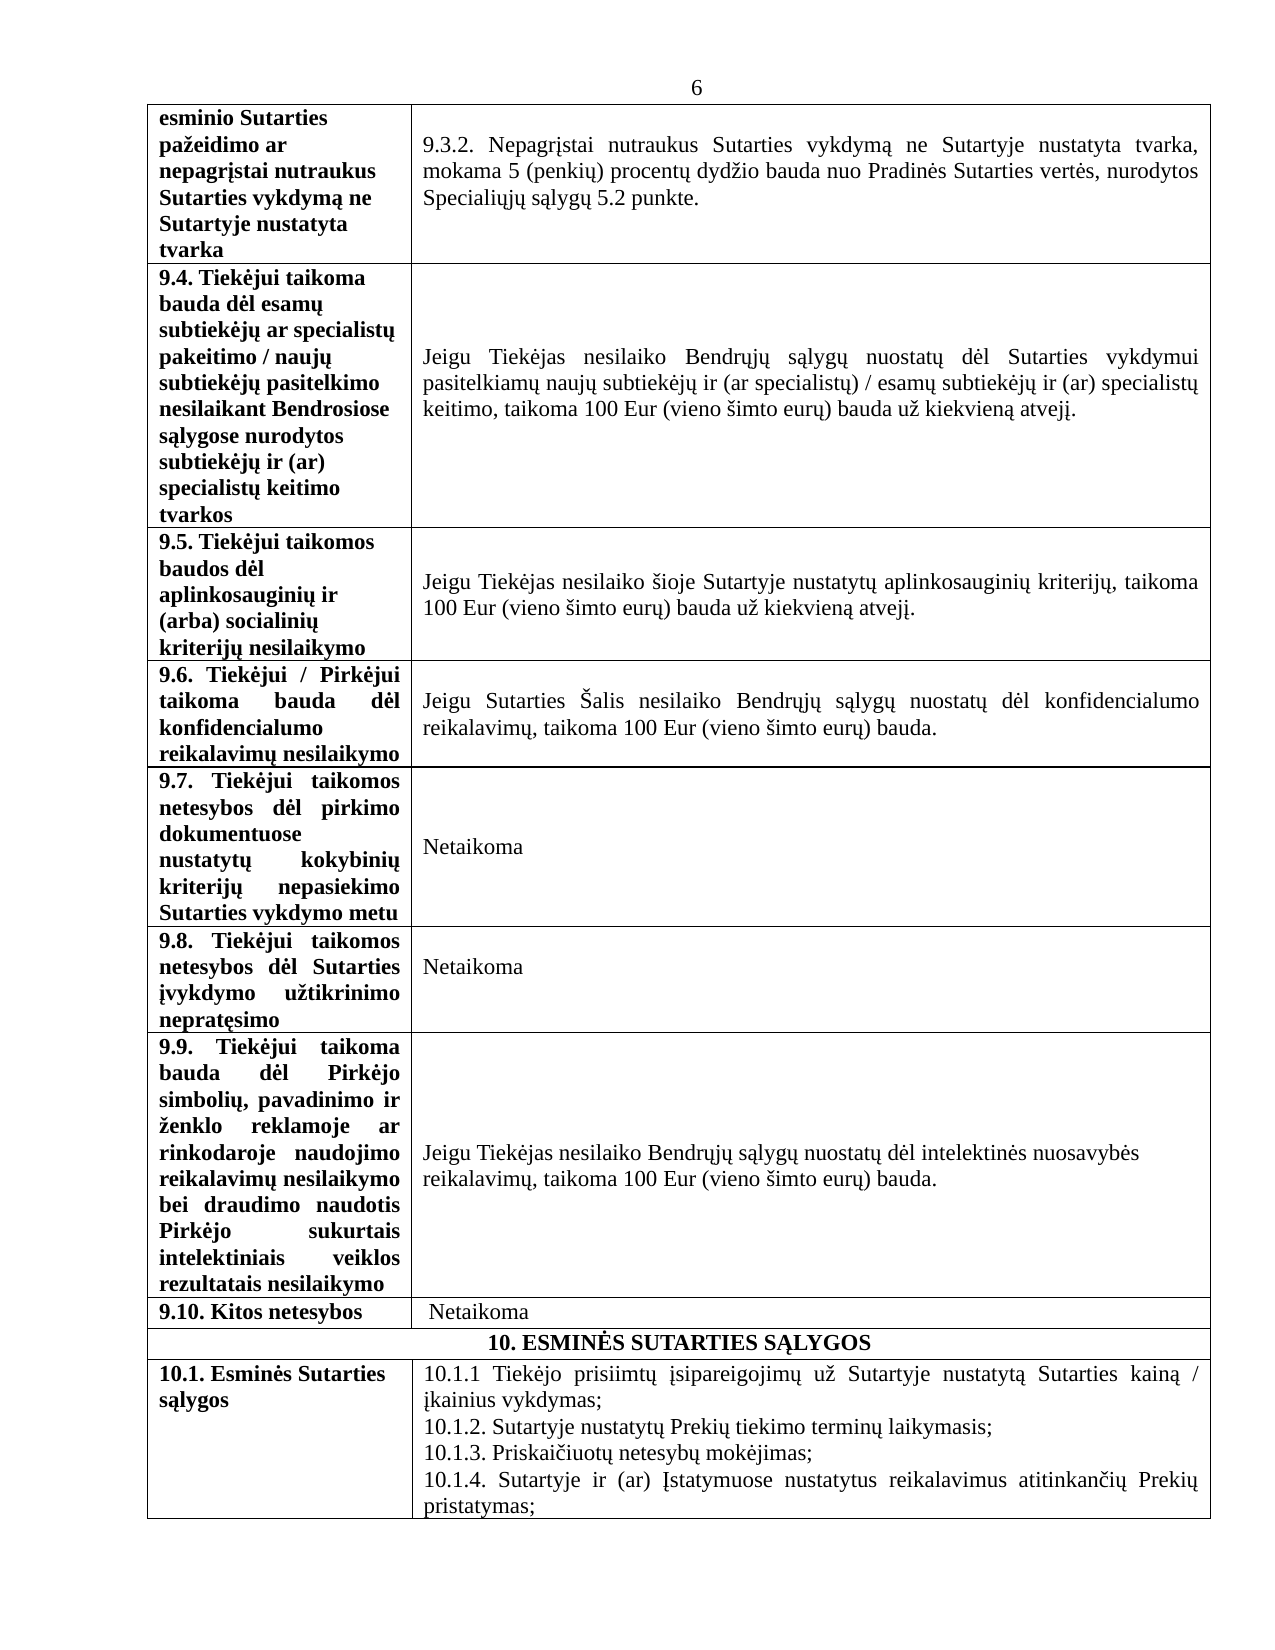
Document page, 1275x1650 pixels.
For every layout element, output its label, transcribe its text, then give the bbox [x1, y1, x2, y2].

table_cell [148, 1360, 412, 1518]
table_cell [412, 105, 1210, 263]
table_cell 9.8. Tiekėjui taikomos netesybos dėl Sutarties įvykdymo užtikrinimo nepratęsimo [148, 927, 411, 1032]
table_cell Jeigu Sutarties Šalis nesilaiko Bendrųjų sąlygų nuostatų dėl konfidencialumo reikalavimų, taikoma 100 Eur (vieno šimto eurų) bauda. [412, 661, 1210, 766]
table_cell Netaikoma [412, 927, 1210, 1032]
table_cell Netaikoma [412, 768, 1210, 926]
table_cell Jeigu Tiekėjas nesilaiko Bendrųjų sąlygų nuostatų dėl intelektinės nuosavybės reikalavimų, taikoma 100 Eur (vieno šimto eurų) bauda. [412, 1033, 1210, 1297]
table_cell Jeigu Tiekėjas nesilaiko šioje Sutartyje nustatytų aplinkosauginių kriterijų, taikoma 100 Eur (vieno šimto eurų) bauda už kiekvieną atvejį. [412, 528, 1210, 660]
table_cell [148, 105, 411, 263]
table_cell 9.4. Tiekėjui taikoma bauda dėl esamų subtiekėjų ar specialistų pakeitimo / naujų subtiekėjų pasitelkimo nesilaikant Bendrosiose sąlygose nurodytos subtiekėjų ir (ar) specialistų keitimo tvarkos [148, 264, 411, 527]
table_cell Jeigu Tiekėjas nesilaiko Bendrųjų sąlygų nuostatų dėl Sutarties vykdymui pasitelkiamų naujų subtiekėjų ir (ar specialistų) / esamų subtiekėjų ir (ar) specialistų keitimo, taikoma 100 Eur (vieno šimto eurų) bauda už kiekvieną atvejį. [412, 264, 1210, 527]
table_cell 9.7. Tiekėjui taikomos netesybos dėl pirkimo dokumentuose nustatytų kokybinių kriterijų nepasiekimo Sutarties vykdymo metu [148, 768, 411, 926]
table_cell 9.10. Kitos netesybos [148, 1298, 411, 1328]
table_cell 9.5. Tiekėjui taikomos baudos dėl aplinkosauginių ir (arba) socialinių kriterijų nesilaikymo [148, 528, 411, 660]
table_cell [413, 1360, 1210, 1518]
table_cell 9.6. Tiekėjui / Pirkėjui taikoma bauda dėl konfidencialumo reikalavimų nesilaikymo [148, 661, 411, 766]
table_cell Netaikoma [412, 1298, 1210, 1328]
table_cell 10. ESMINĖS SUTARTIES SĄLYGOS [148, 1329, 1210, 1359]
table_cell 9.9. Tiekėjui taikoma bauda dėl Pirkėjo simbolių, pavadinimo ir ženklo reklamoje ar rinkodaroje naudojimo reikalavimų nesilaikymo bei draudimo naudotis Pirkėjo sukurtais intelektiniais veiklos rezultatais nesilaikymo [148, 1033, 411, 1297]
